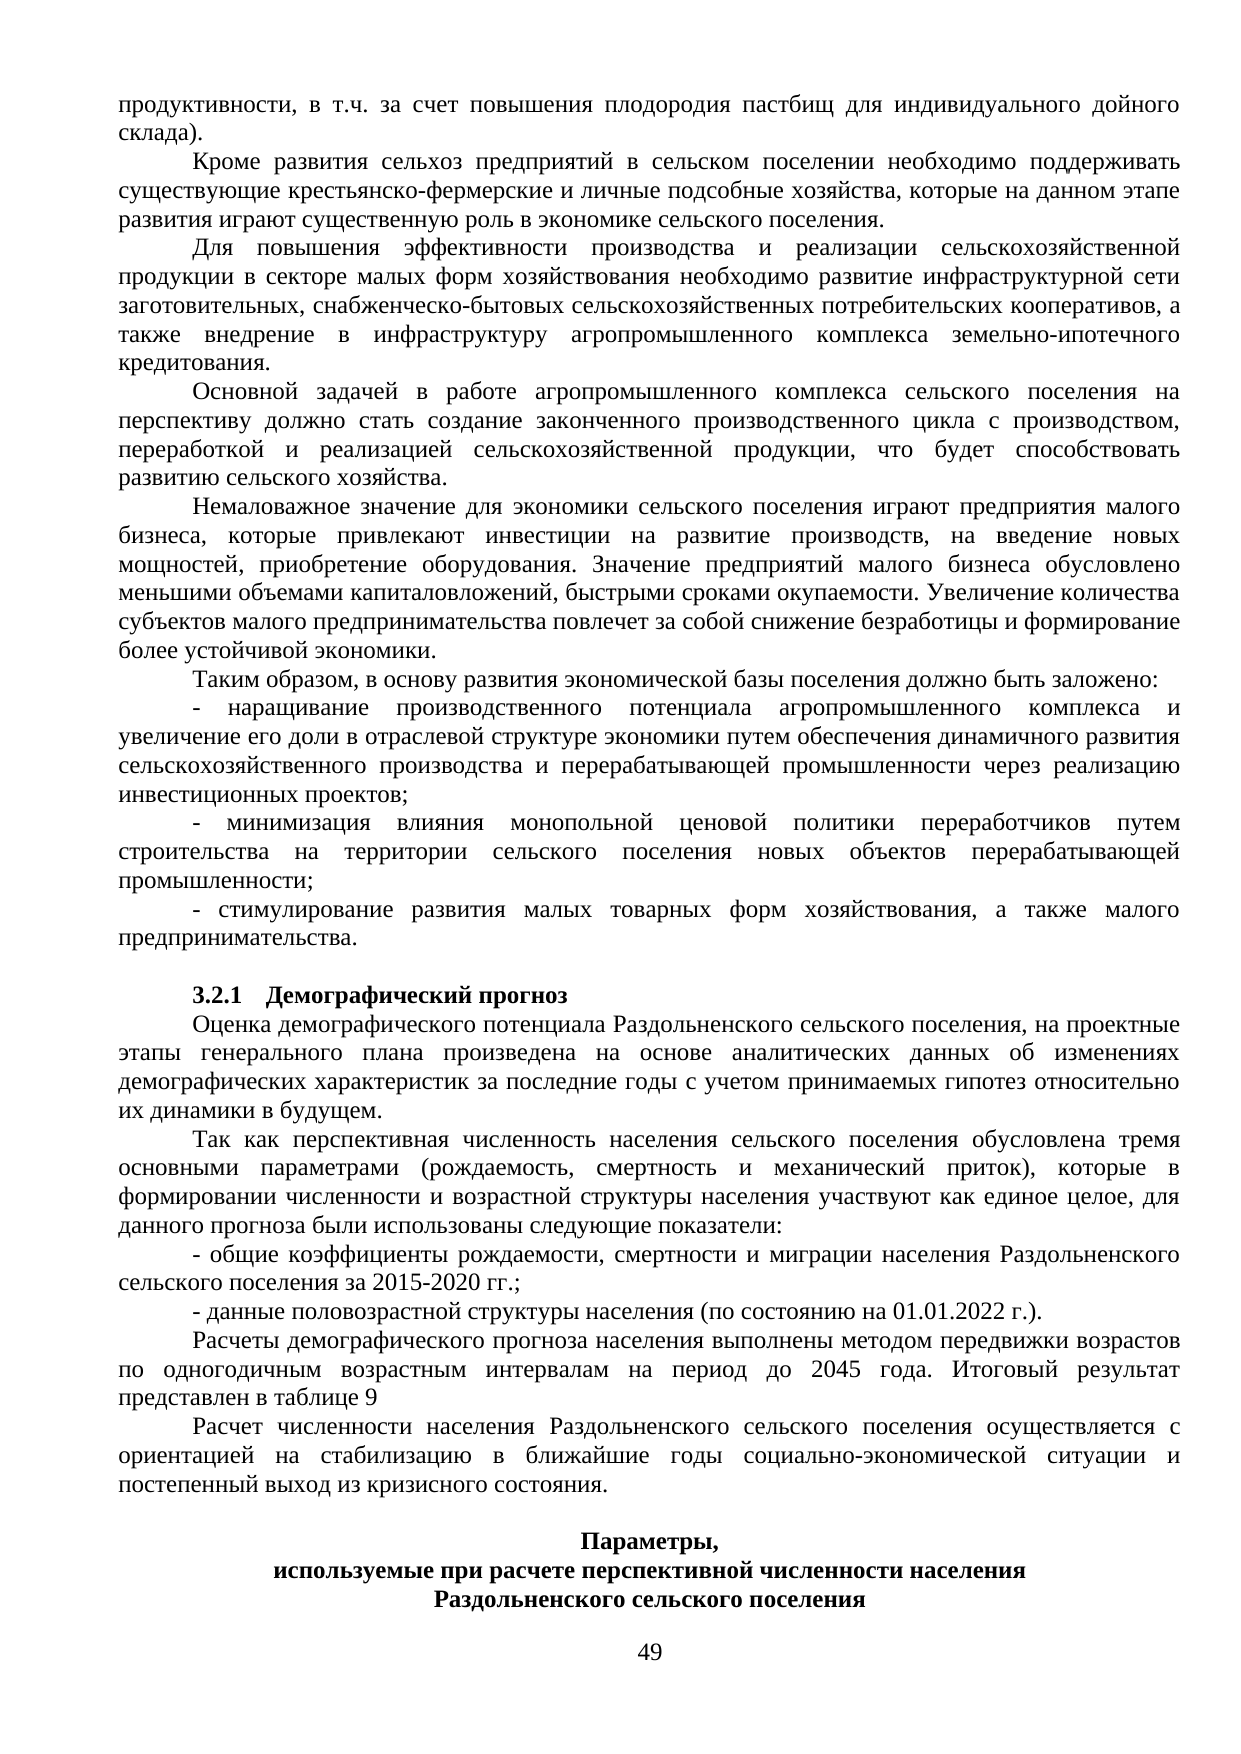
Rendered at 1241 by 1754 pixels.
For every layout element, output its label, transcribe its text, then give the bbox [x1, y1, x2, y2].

list Для повышения эффективности производства и реализации сельскохозяйственной продукции в секторе малых форм хозяйствования необходимо развитие инфраструктурной сети заготовительных, снабженческо-бытовых сельскохозяйственных потребительских кооперативов, а также внедрение в инфраструктуру агропромышленного комплекса земельно-ипотечного кредитования. [118, 232, 1181, 376]
list Расчет численности населения Раздольненского сельского поселения осуществляется с ориентацией на стабилизацию в ближайшие годы социально-экономической ситуации и постепенный выход из кризисного состояния. [118, 1411, 1181, 1497]
text используемые при расчете перспективной численности населения [118, 1555, 1181, 1584]
list - стимулирование развития малых товарных форм хозяйствования, а также малого предпринимательства. [118, 894, 1181, 951]
list Так как перспективная численность населения сельского поселения обусловлена тремя основными параметрами (рождаемость, смертность и механический приток), которые в формировании численности и возрастной структуры населения участвуют как единое целое, для данного прогноза были использованы следующие показатели: [118, 1124, 1181, 1239]
list Оценка демографического потенциала Раздольненского сельского поселения, на проектные этапы генерального плана произведена на основе аналитических данных об изменениях демографических характеристик за последние годы с учетом принимаемых гипотез относительно их динамики в будущем. [118, 1009, 1181, 1124]
list Расчеты демографического прогноза населения выполнены методом передвижки возрастов по одногодичным возрастным интервалам на период до 2045 года. Итоговый результат представлен в таблице 9 [118, 1325, 1181, 1411]
list - наращивание производственного потенциала агропромышленного комплекса и увеличение его доли в отраслевой структуре экономики путем обеспечения динамичного развития сельскохозяйственного производства и перерабатывающей промышленности через реализацию инвестиционных проектов; [118, 692, 1181, 807]
list Кроме развития сельхоз предприятий в сельском поселении необходимо поддерживать существующие крестьянско-фермерские и личные подсобные хозяйства, которые на данном этапе развития играют существенную роль в экономике сельского поселения. [118, 146, 1181, 232]
list Основной задачей в работе агропромышленного комплекса сельского поселения на перспективу должно стать создание законченного производственного цикла с производством, переработкой и реализацией сельскохозяйственной продукции, что будет способствовать развитию сельского хозяйства. [118, 376, 1181, 491]
list Таким образом, в основу развития экономической базы поселения должно быть заложено: [118, 664, 1181, 692]
subtitle Демографический прогноз [118, 980, 1181, 1009]
list - минимизация влияния монопольной ценовой политики переработчиков путем строительства на территории сельского поселения новых объектов перерабатывающей промышленности; [118, 807, 1181, 894]
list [118, 89, 1181, 146]
list - данные половозрастной структуры населения (по состоянию на 01.01.2022 г.). [118, 1296, 1181, 1325]
list - общие коэффициенты рождаемости, смертности и миграции населения Раздольненского сельского поселения за 2015-2020 гг.; [118, 1239, 1181, 1296]
text Параметры, [118, 1526, 1181, 1555]
text Раздольненского сельского поселения [118, 1584, 1181, 1612]
list Немаловажное значение для экономики сельского поселения играют предприятия малого бизнеса, которые привлекают инвестиции на развитие производств, на введение новых мощностей, приобретение оборудования. Значение предприятий малого бизнеса обусловлено меньшими объемами капиталовложений, быстрыми сроками окупаемости. Увеличение количества субъектов малого предпринимательства повлечет за собой снижение безработицы и формирование более устойчивой экономики. [118, 491, 1181, 664]
